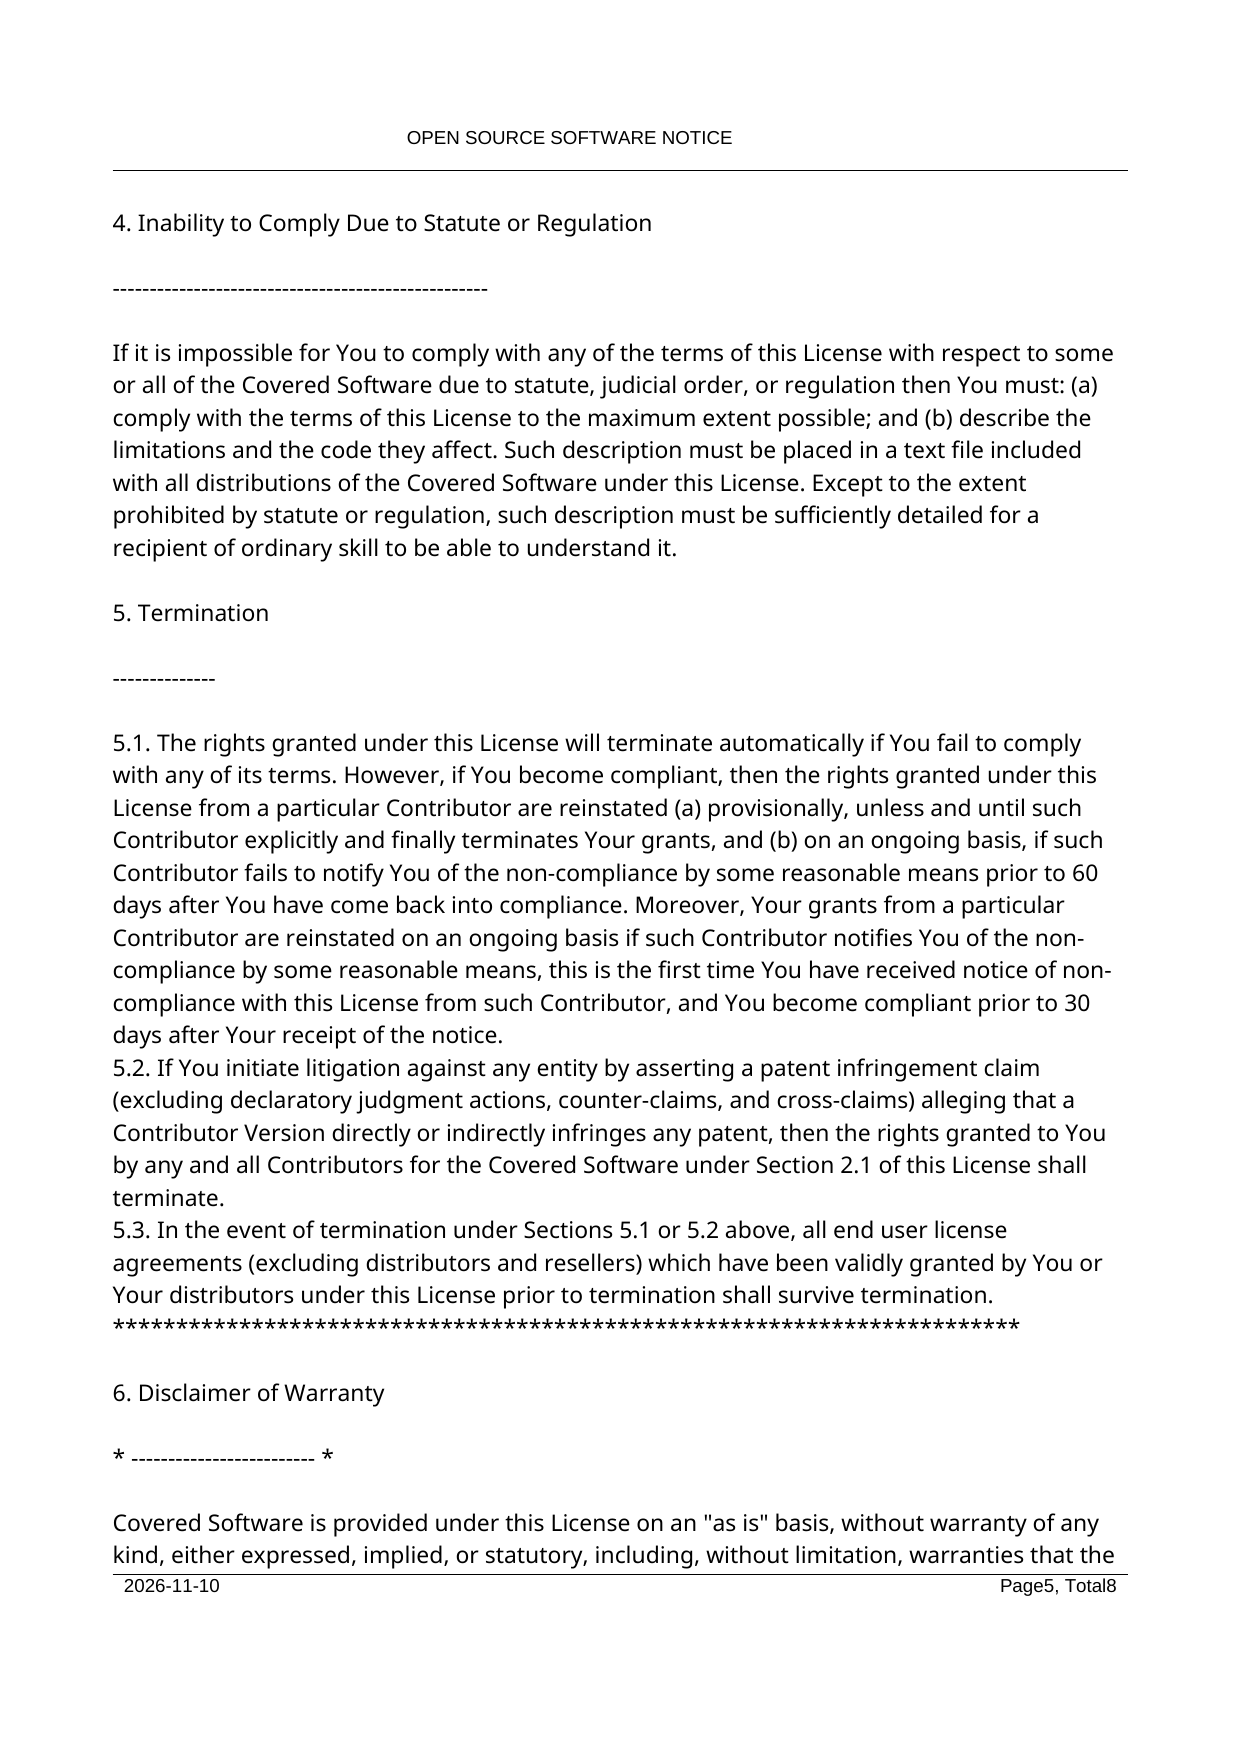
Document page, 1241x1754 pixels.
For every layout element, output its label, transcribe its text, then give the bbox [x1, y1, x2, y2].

text 5.1. The rights granted under this License will terminate automatically if You fail to comply with any of its terms. However, if You become compliant, then the rights granted under this License from a particular Contributor are reinstated (a) provisionally, unless and until such Contributor explicitly and finally terminates Your grants, and (b) on an ongoing basis, if such Contributor fails to notify You of the non-compliance by some reasonable means prior to 60 days after You have come back into compliance. Moreover, Your grants from a particular Contributor are reinstated on an ongoing basis if such Contributor notifies You of the non-compliance by some reasonable means, this is the first time You have received notice of non-compliance with this License from such Contributor, and You become compliant prior to 30 days after Your receipt of the notice. [112, 726, 1128, 1051]
text -------------- [112, 661, 1128, 694]
text 5.2. If You initiate litigation against any entity by asserting a patent infringement claim (excluding declaratory judgment actions, counter-claims, and cross-claims) alleging that a Contributor Version directly or indirectly infringes any patent, then the rights granted to You by any and all Contributors for the Covered Software under Section 2.1 of this License shall terminate. [112, 1051, 1128, 1214]
text 4. Inability to Comply Due to Statute or Regulation [112, 206, 1128, 239]
text --------------------------------------------------- [112, 271, 1128, 304]
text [112, 1506, 1128, 1571]
text ************************************************************************ [112, 1311, 1128, 1344]
text * ------------------------- * [112, 1441, 1128, 1474]
text If it is impossible for You to comply with any of the terms of this License with respect to some or all of the Covered Software due to statute, judicial order, or regulation then You must: (a) comply with the terms of this License to the maximum extent possible; and (b) describe the limitations and the code they affect. Such description must be placed in a text file included with all distributions of the Covered Software under this License. Except to the extent prohibited by statute or regulation, such description must be sufficiently detailed for a recipient of ordinary skill to be able to understand it. [112, 336, 1128, 564]
text 6. Disclaimer of Warranty [112, 1376, 1128, 1409]
text 5. Termination [112, 596, 1128, 629]
text 5.3. In the event of termination under Sections 5.1 or 5.2 above, all end user license agreements (excluding distributors and resellers) which have been validly granted by You or Your distributors under this License prior to termination shall survive termination. [112, 1214, 1128, 1311]
